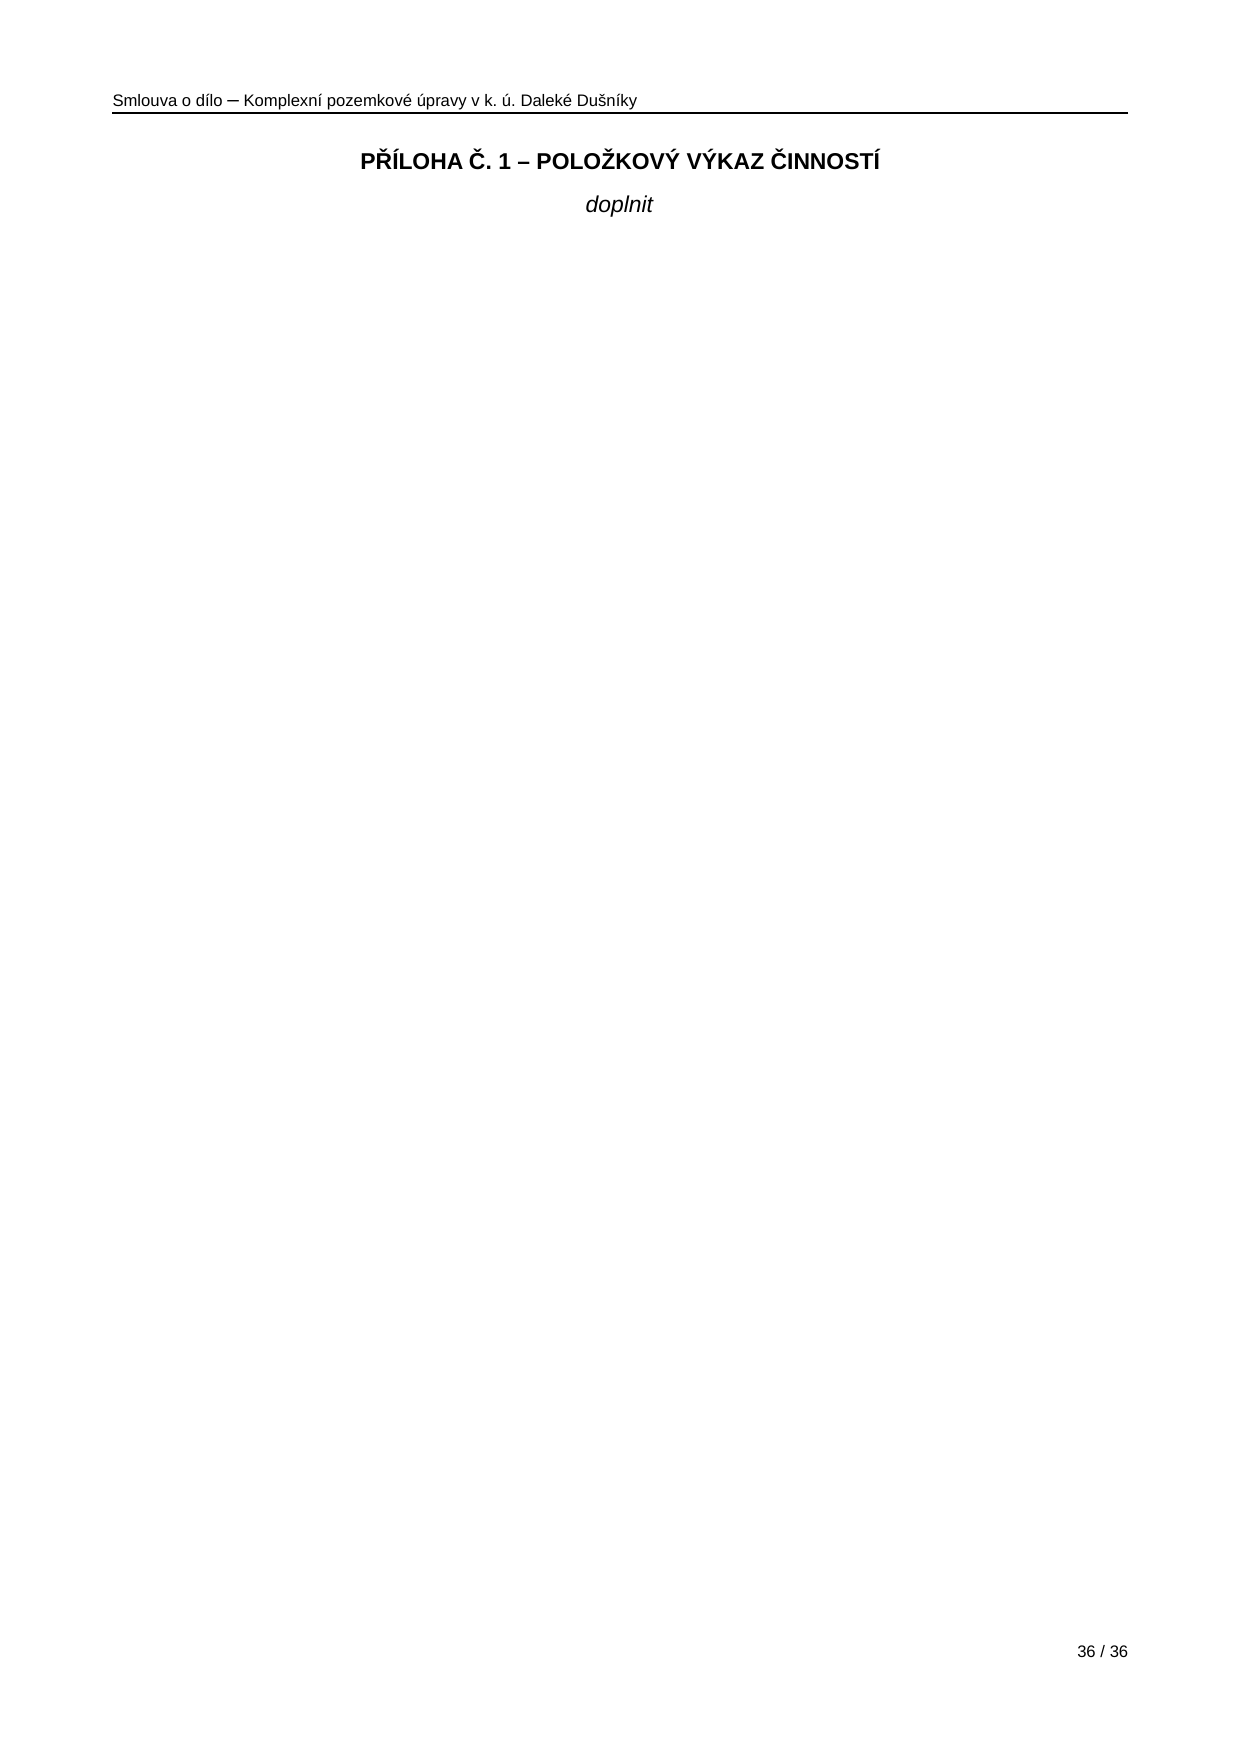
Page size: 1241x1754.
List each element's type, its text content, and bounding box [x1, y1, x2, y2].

text doplnit [112, 191, 1128, 217]
text Příloha č. 1 – Položkový výkaz Činností [112, 148, 1128, 174]
